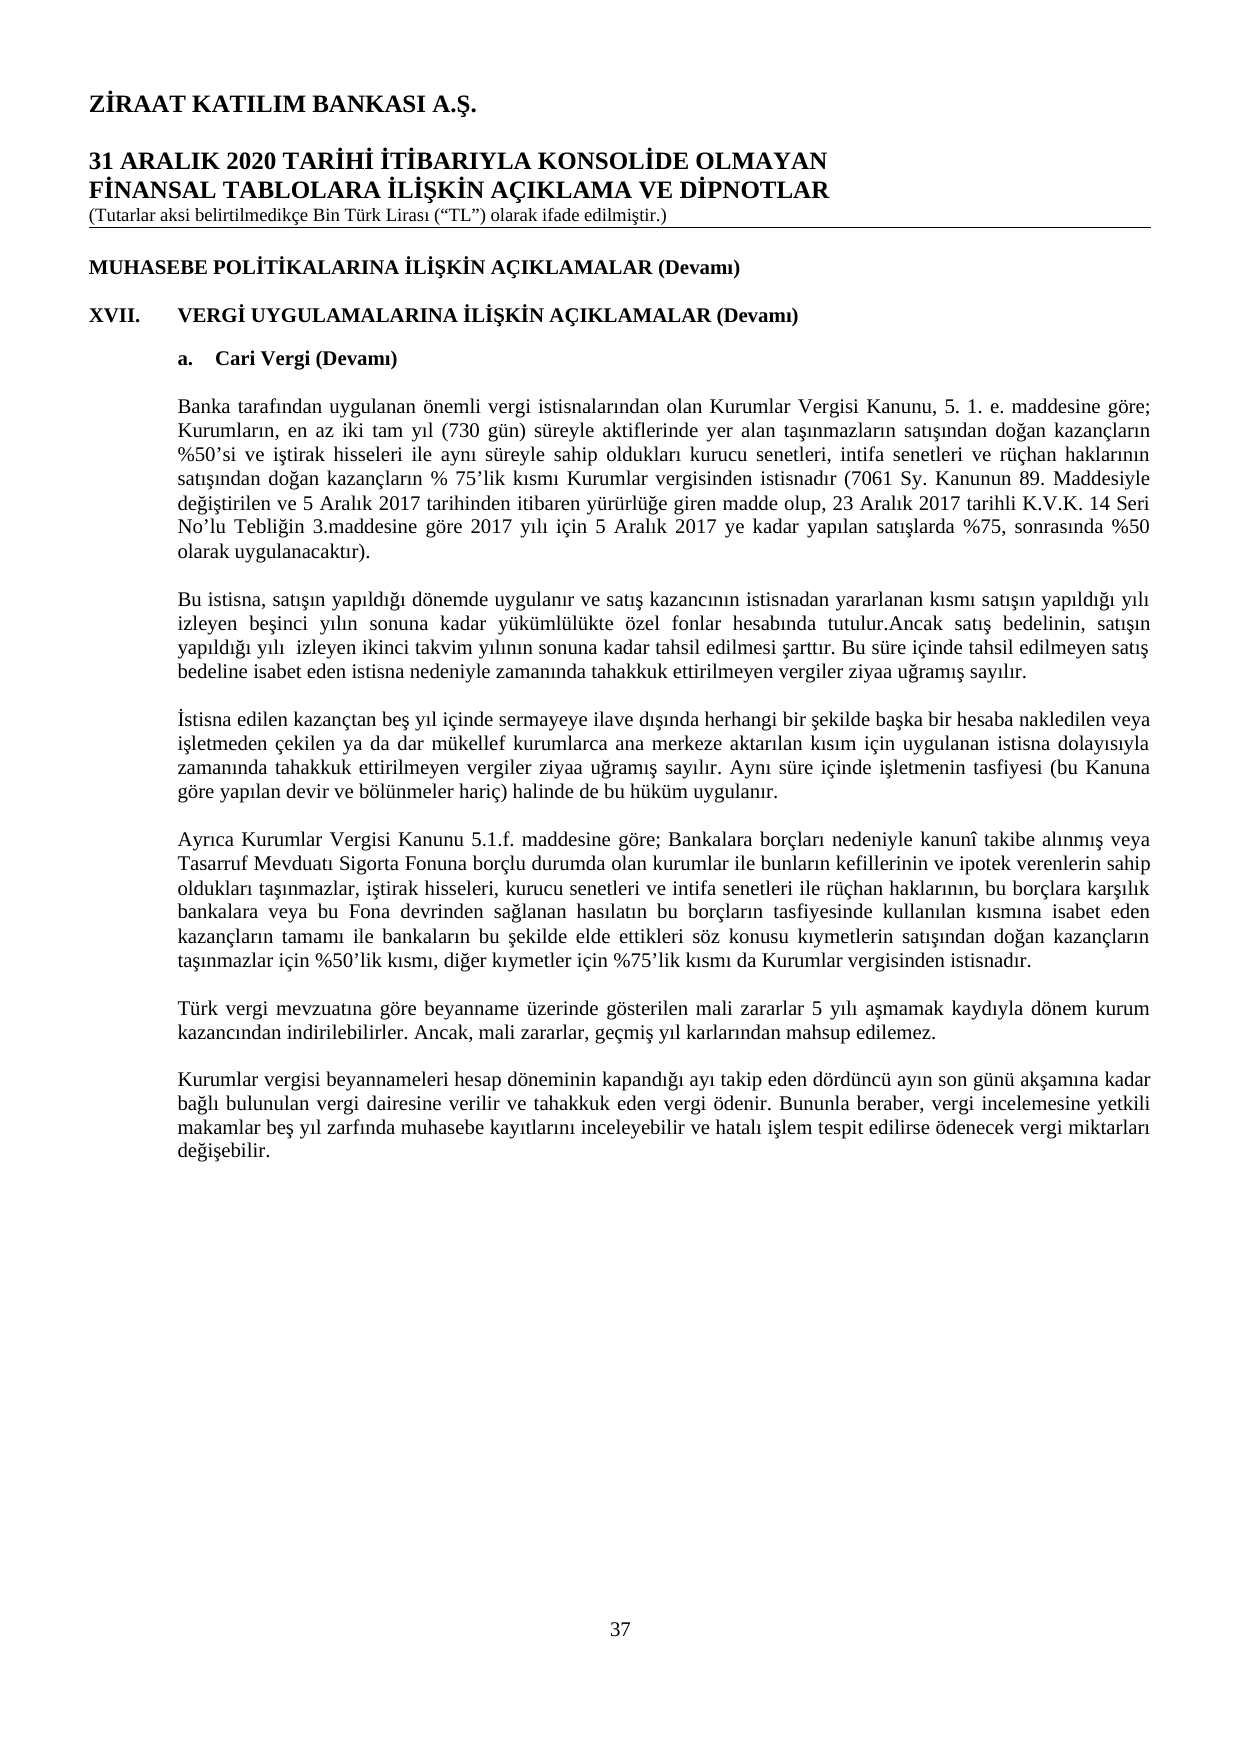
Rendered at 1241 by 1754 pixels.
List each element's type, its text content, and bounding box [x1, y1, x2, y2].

text XVII. VERGİ UYGULAMALARINA İLİŞKİN AÇIKLAMALAR (Devamı) [89, 303, 1152, 327]
text Banka tarafından uygulanan önemli vergi istisnalarından olan Kurumlar Vergisi Kanunu, 5. 1. e. maddesine göre; Kurumların, en az iki tam yıl (730 gün) süreyle aktiflerinde yer alan taşınmazların satışından doğan kazançların %50’si ve iştirak hisseleri ile aynı süreyle sahip oldukları kurucu senetleri, intifa senetleri ve rüçhan haklarının satışından doğan kazançların % 75’lik kısmı Kurumlar vergisinden istisnadır (7061 Sy. Kanunun 89. Maddesiyle değiştirilen ve 5 Aralık 2017 tarihinden itibaren yürürlüğe giren madde olup, 23 Aralık 2017 tarihli K.V.K. 14 Seri No’lu Tebliğin 3.maddesine göre 2017 yılı için 5 Aralık 2017 ye kadar yapılan satışlarda %75, sonrasında %50 olarak uygulanacaktır). [177, 394, 1152, 563]
text Kurumlar vergisi beyannameleri hesap döneminin kapandığı ayı takip eden dördüncü ayın son günü akşamına kadar bağlı bulunulan vergi dairesine verilir ve tahakkuk eden vergi ödenir. Bununla beraber, vergi incelemesine yetkili makamlar beş yıl zarfında muhasebe kayıtlarını inceleyebilir ve hatalı işlem tespit edilirse ödenecek vergi miktarları değişebilir. [177, 1068, 1152, 1162]
text İstisna edilen kazançtan beş yıl içinde sermayeye ilave dışında herhangi bir şekilde başka bir hesaba nakledilen veya işletmeden çekilen ya da dar mükellef kurumlarca ana merkeze aktarılan kısım için uygulanan istisna dolayısıyla zamanında tahakkuk ettirilmeyen vergiler ziyaa uğramış sayılır. Aynı süre içinde işletmenin tasfiyesi (bu Kanuna göre yapılan devir ve bölünmeler hariç) halinde de bu hüküm uygulanır. [177, 707, 1152, 803]
text MUHASEBE POLİTİKALARINA İLİŞKİN AÇIKLAMALAR (Devamı) [89, 255, 1152, 279]
text Türk vergi mevzuatına göre beyanname üzerinde gösterilen mali zararlar 5 yılı aşmamak kaydıyla dönem kurum kazancından indirilebilirler. Ancak, mali zararlar, geçmiş yıl karlarından mahsup edilemez. [177, 996, 1152, 1044]
text Bu istisna, satışın yapıldığı dönemde uygulanır ve satış kazancının istisnadan yararlanan kısmı satışın yapıldığı yılı izleyen beşinci yılın sonuna kadar yükümlülükte özel fonlar hesabında tutulur.Ancak satış bedelinin, satışın yapıldığı yılı izleyen ikinci takvim yılının sonuna kadar tahsil edilmesi şarttır. Bu süre içinde tahsil edilmeyen satış bedeline isabet eden istisna nedeniyle zamanında tahakkuk ettirilmeyen vergiler ziyaa uğramış sayılır. [177, 587, 1152, 683]
list Cari Vergi (Devamı) [177, 346, 1152, 370]
text Ayrıca Kurumlar Vergisi Kanunu 5.1.f. maddesine göre; Bankalara borçları nedeniyle kanunî takibe alınmış veya Tasarruf Mevduatı Sigorta Fonuna borçlu durumda olan kurumlar ile bunların kefillerinin ve ipotek verenlerin sahip oldukları taşınmazlar, iştirak hisseleri, kurucu senetleri ve intifa senetleri ile rüçhan haklarının, bu borçlara karşılık bankalara veya bu Fona devrinden sağlanan hasılatın bu borçların tasfiyesinde kullanılan kısmına isabet eden kazançların tamamı ile bankaların bu şekilde elde ettikleri söz konusu kıymetlerin satışından doğan kazançların taşınmazlar için %50’lik kısmı, diğer kıymetler için %75’lik kısmı da Kurumlar vergisinden istisnadır. [177, 827, 1152, 972]
